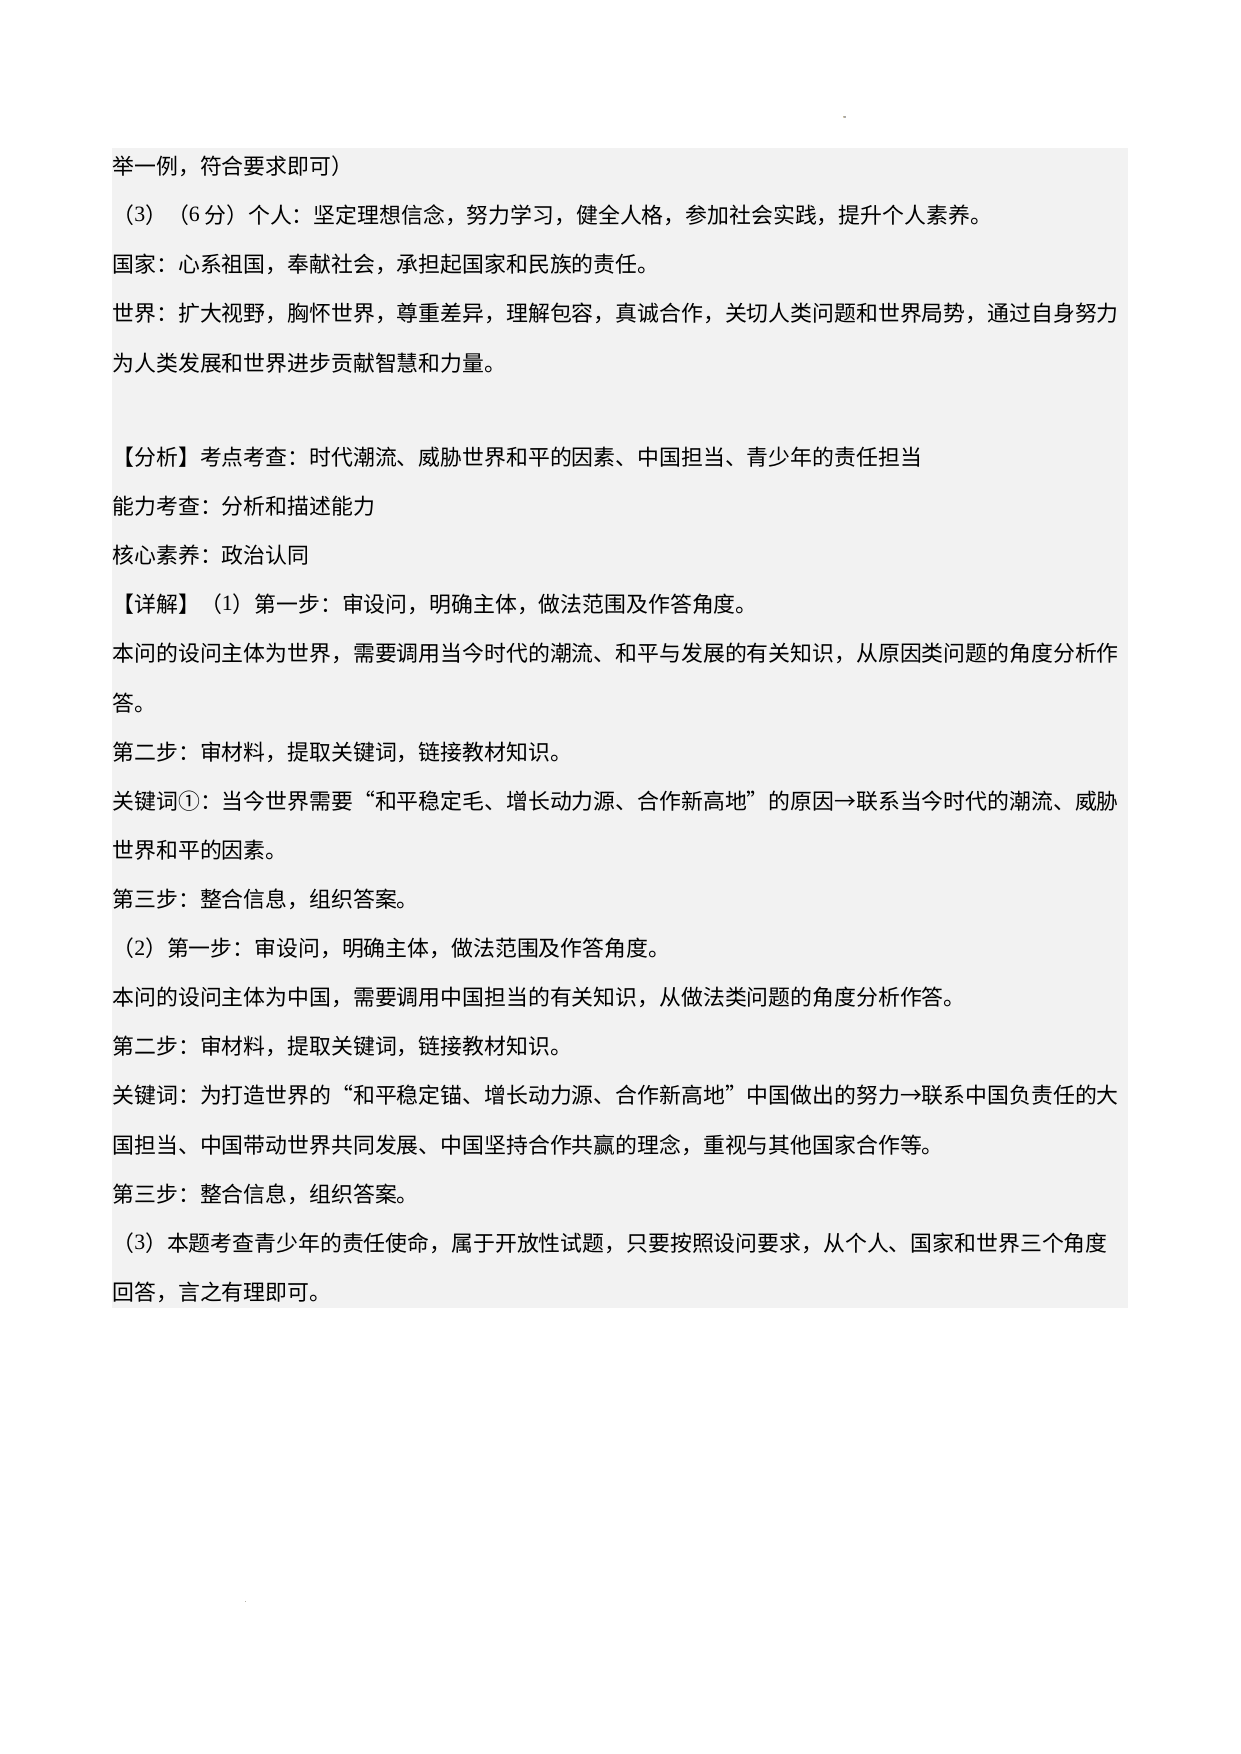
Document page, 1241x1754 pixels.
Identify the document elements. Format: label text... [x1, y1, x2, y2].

text 关键词：为打造世界的“和平稳定锚、增长动力源、合作新高地”中国做出的努力→联系中国负责任的大国担当、中国带动世界共同发展、中国坚持合作共赢的理念，重视与其他国家合作等。 [112, 1077, 1128, 1160]
text 第三步：整合信息，组织答案。 [112, 882, 1128, 915]
text 第二步：审材料，提取关键词，链接教材知识。 [112, 734, 1128, 767]
text 【详解】（1）第一步：审设问，明确主体，做法范围及作答角度。 [112, 586, 1128, 619]
text 本问的设问主体为中国，需要调用中国担当的有关知识，从做法类问题的角度分析作答。 [112, 979, 1128, 1013]
text 能力考查：分析和描述能力 [112, 488, 1128, 522]
text 关键词①：当今世界需要“和平稳定毛、增长动力源、合作新高地”的原因→联系当今时代的潮流、威胁世界和平的因素。 [112, 783, 1128, 866]
text 核心素养：政治认同 [112, 537, 1128, 571]
text （3）本题考查青少年的责任使命，属于开放性试题，只要按照设问要求，从个人、国家和世界三个角度回答，言之有理即可。 [112, 1225, 1128, 1308]
text 第二步：审材料，提取关键词，链接教材知识。 [112, 1028, 1128, 1062]
text 【分析】考点考查：时代潮流、威胁世界和平的因素、中国担当、青少年的责任担当 [112, 439, 1128, 473]
text 世界：扩大视野，胸怀世界，尊重差异，理解包容，真诚合作，关切人类问题和世界局势，通过自身努力为人类发展和世界进步贡献智慧和力量。 [112, 295, 1128, 378]
text 国家：心系祖国，奉献社会，承担起国家和民族的责任。 [112, 246, 1128, 279]
text （2）第一步：审设问，明确主体，做法范围及作答角度。 [112, 931, 1128, 964]
text 本问的设问主体为世界，需要调用当今时代的潮流、和平与发展的有关知识，从原因类问题的角度分析作答。 [112, 635, 1128, 718]
text 第三步：整合信息，组织答案。 [112, 1176, 1128, 1209]
text （3）（6分）个人：坚定理想信念，努力学习，健全人格，参加社会实践，提升个人素养。 [112, 197, 1128, 230]
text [112, 148, 1128, 181]
